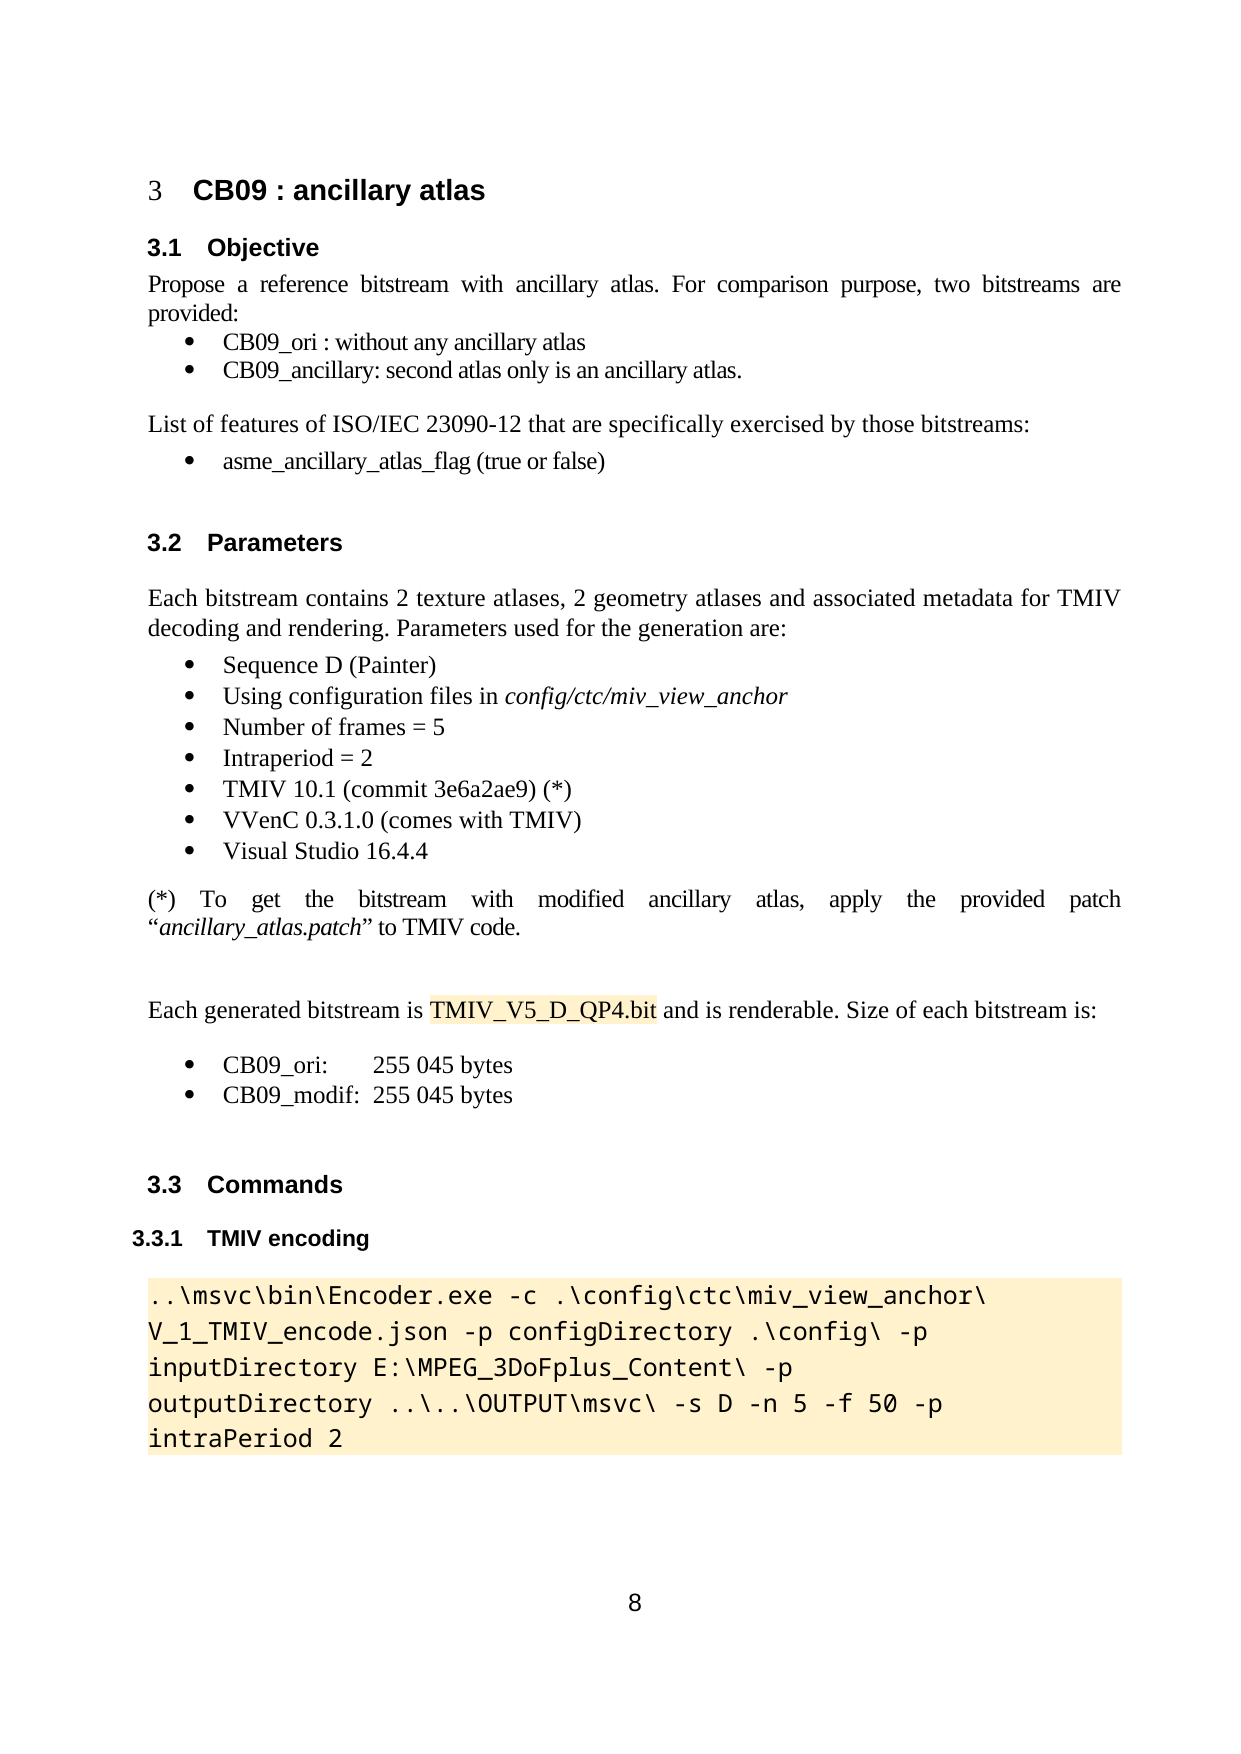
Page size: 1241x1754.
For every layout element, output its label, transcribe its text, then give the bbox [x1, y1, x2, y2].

text (*) To get the bitstream with modified ancillary atlas, apply the provided patch “ancillary_atlas.patch” to TMIV code. [148, 884, 1122, 941]
text Each generated bitstream is TMIV_V5_D_QP4.bit and is renderable. Size of each bitstream is: [148, 995, 430, 1024]
subtitle CB09 : ancillary atlas [148, 173, 1122, 206]
text List of features of ISO/IEC 23090-12 that are specifically exercised by those bitstreams: [148, 409, 1122, 438]
list TMIV 10.1 (commit 3e6a2ae9) (*) [185, 774, 1122, 803]
subtitle TMIV encoding [132, 1225, 1122, 1252]
text ..\msvc\bin\Encoder.exe -c .\config\ctc\miv_view_anchor\V_1_TMIV_encode.json -p configDirectory .\config\ -p inputDirectory E:\MPEG_3DoFplus_Content\ -p outputDirectory ..\..\OUTPUT\msvc\ -s D -n 5 -f 50 -p intraPeriod 2 [148, 1278, 1122, 1455]
list CB09_modif: 255 045 bytes [185, 1080, 1122, 1109]
list asme_ancillary_atlas_flag (true or false) [185, 446, 1122, 474]
list Number of frames = 5 [185, 712, 1122, 741]
text Each generated bitstream is TMIV_V5_D_QP4.bit and is renderable. Size of each bitstream is: [657, 995, 1122, 1024]
list CB09_ori: 255 045 bytes [185, 1050, 1122, 1079]
subtitle Commands [147, 1170, 1122, 1199]
list CB09_ori : without any ancillary atlas [185, 327, 1122, 356]
subtitle Objective [147, 233, 1122, 262]
list Sequence D (Painter) [185, 650, 1122, 678]
list Visual Studio 16.4.4 [185, 836, 1122, 865]
text Propose a reference bitstream with ancillary atlas. For comparison purpose, two bitstreams are provided: [148, 269, 1122, 327]
list VVenC 0.3.1.0 (comes with TMIV) [185, 805, 1122, 834]
subtitle Parameters [147, 528, 1122, 557]
text Each bitstream contains 2 texture atlases, 2 geometry atlases and associated metadata for TMIV decoding and rendering. Parameters used for the generation are: [148, 583, 1122, 642]
list Using configuration files in config/ctc/miv_view_anchor [185, 681, 1122, 709]
list CB09_ancillary: second atlas only is an ancillary atlas. [185, 356, 1122, 384]
list Intraperiod = 2 [185, 743, 1122, 772]
